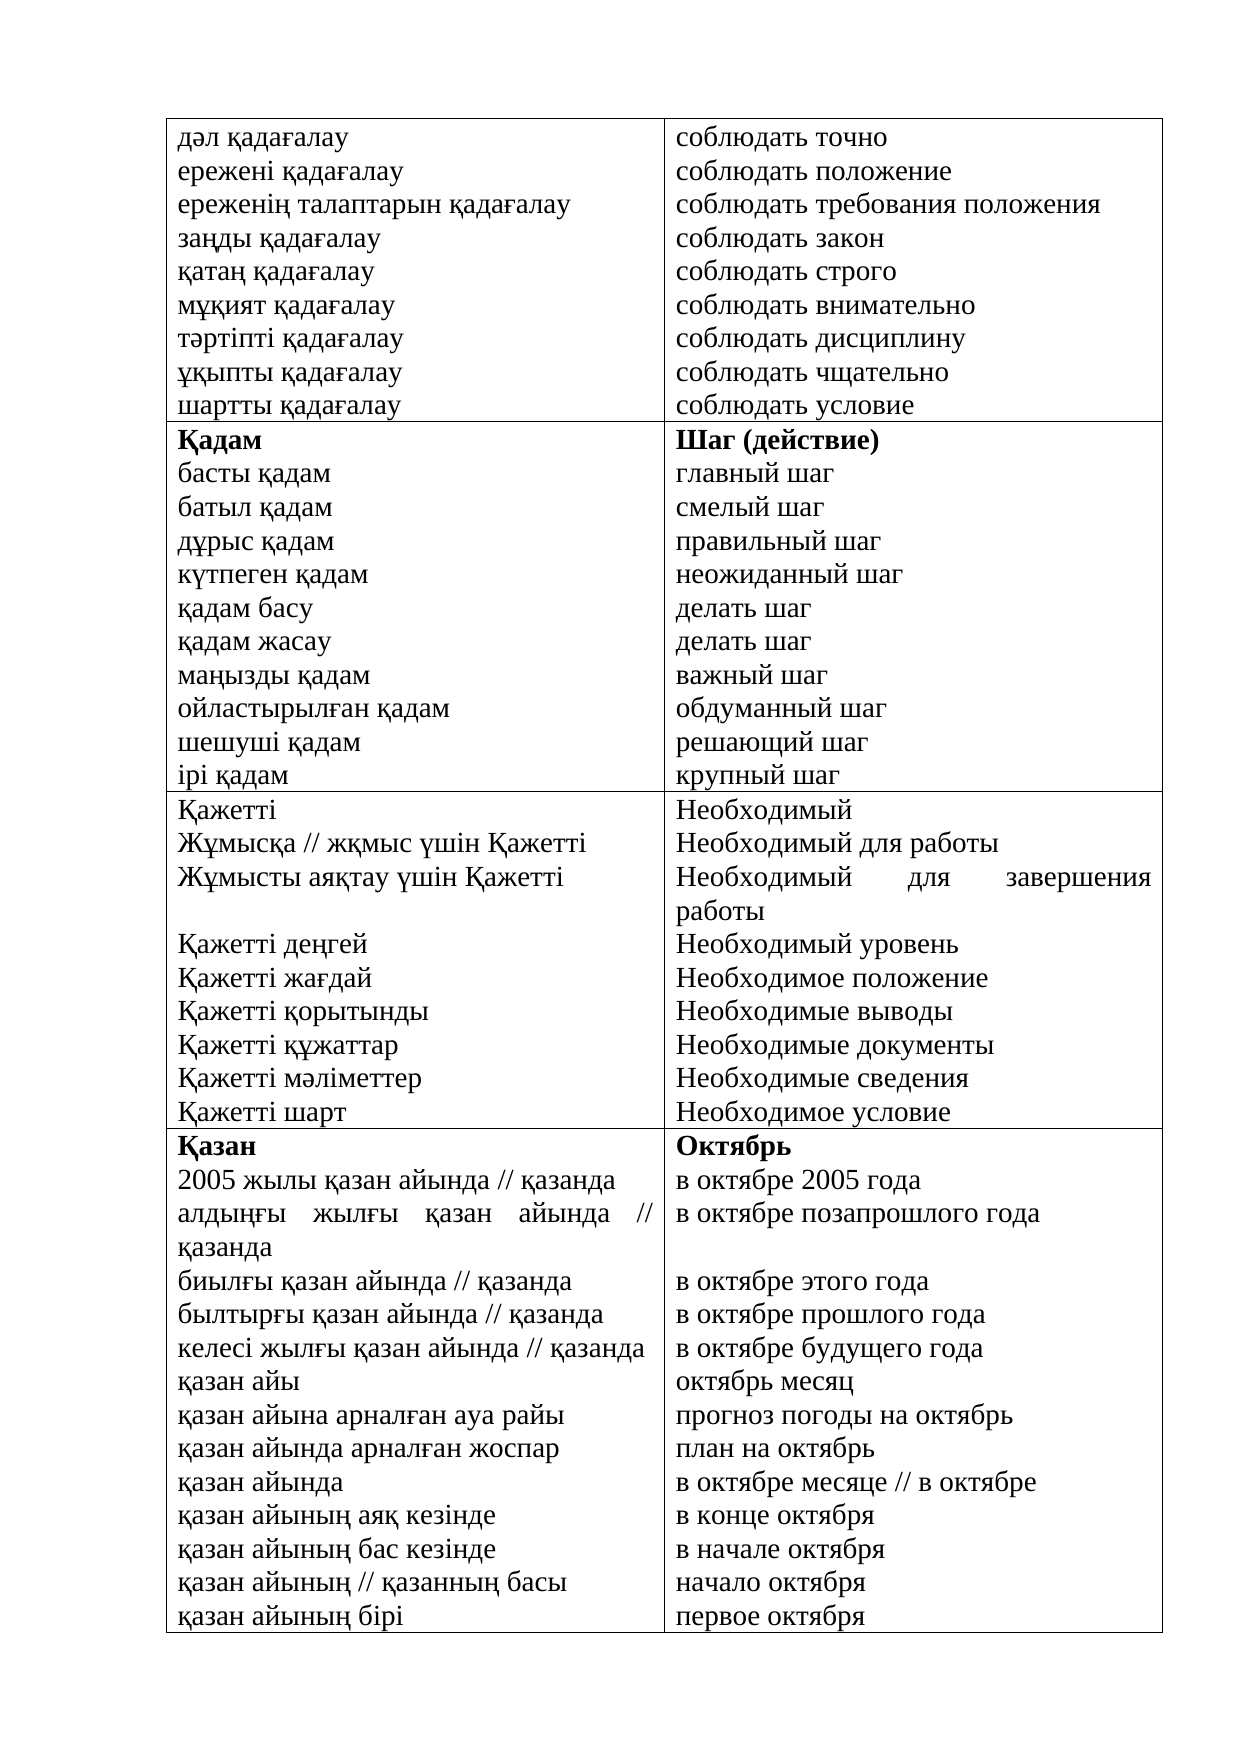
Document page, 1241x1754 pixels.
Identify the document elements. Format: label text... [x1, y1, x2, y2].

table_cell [665, 119, 1162, 421]
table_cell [665, 1129, 1162, 1632]
table_cell Қадам басты қадам батыл қадам дұрыс қадам күтпеген қадам қадам басу қадам жасау маңызды қадам ойластырылған қадам шешуші қадам ірі қадам [167, 422, 664, 791]
table_cell Шаг (действие) главный шаг смелый шаг правильный шаг неожиданный шаг делать шаг делать шаг важный шаг обдуманный шаг решающий шаг крупный шаг [665, 422, 1162, 791]
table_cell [167, 1129, 664, 1632]
table_cell Қажетті Жұмысқа // жқмыс үшін Қажетті Жұмысты аяқтау үшін Қажетті Қажетті деңгей Қажетті жағдай Қажетті қорытынды Қажетті құжаттар Қажетті мәліметтер Қажетті шарт [167, 792, 664, 1127]
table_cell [167, 119, 664, 421]
table_cell Необходимый Необходимый для работы Необходимый для завершения работы Необходимый уровень Необходимое положение Необходимые выводы Необходимые документы Необходимые сведения Необходимое условие [665, 792, 1162, 1127]
